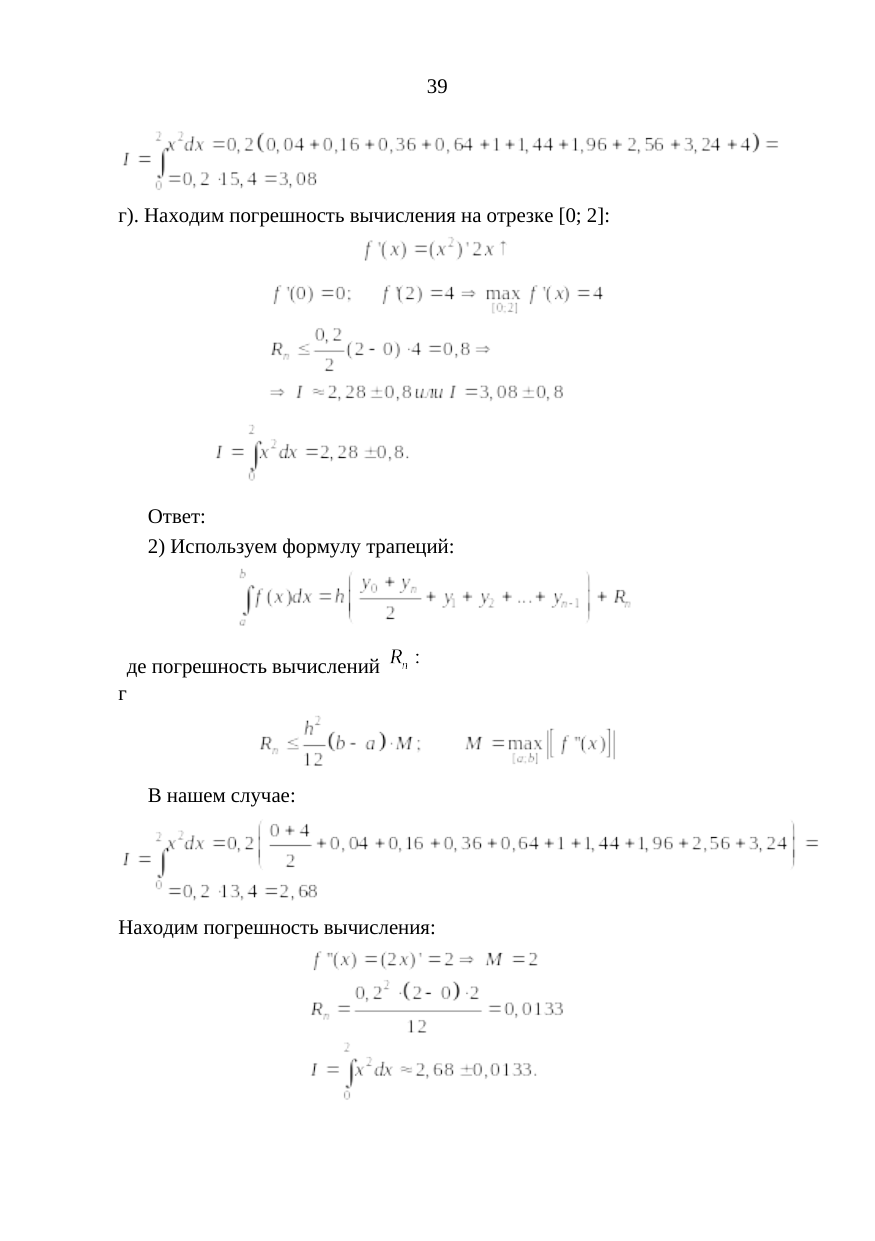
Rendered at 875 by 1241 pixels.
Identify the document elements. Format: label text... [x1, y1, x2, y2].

text где погрешность вычислений [118, 643, 756, 705]
text Ответ: [118, 420, 756, 528]
text 2) Используем формулу трапеций: [118, 534, 756, 558]
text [118, 126, 756, 227]
text Находим погрешность вычисления: [118, 813, 756, 939]
text В нашем случае: [118, 783, 756, 807]
